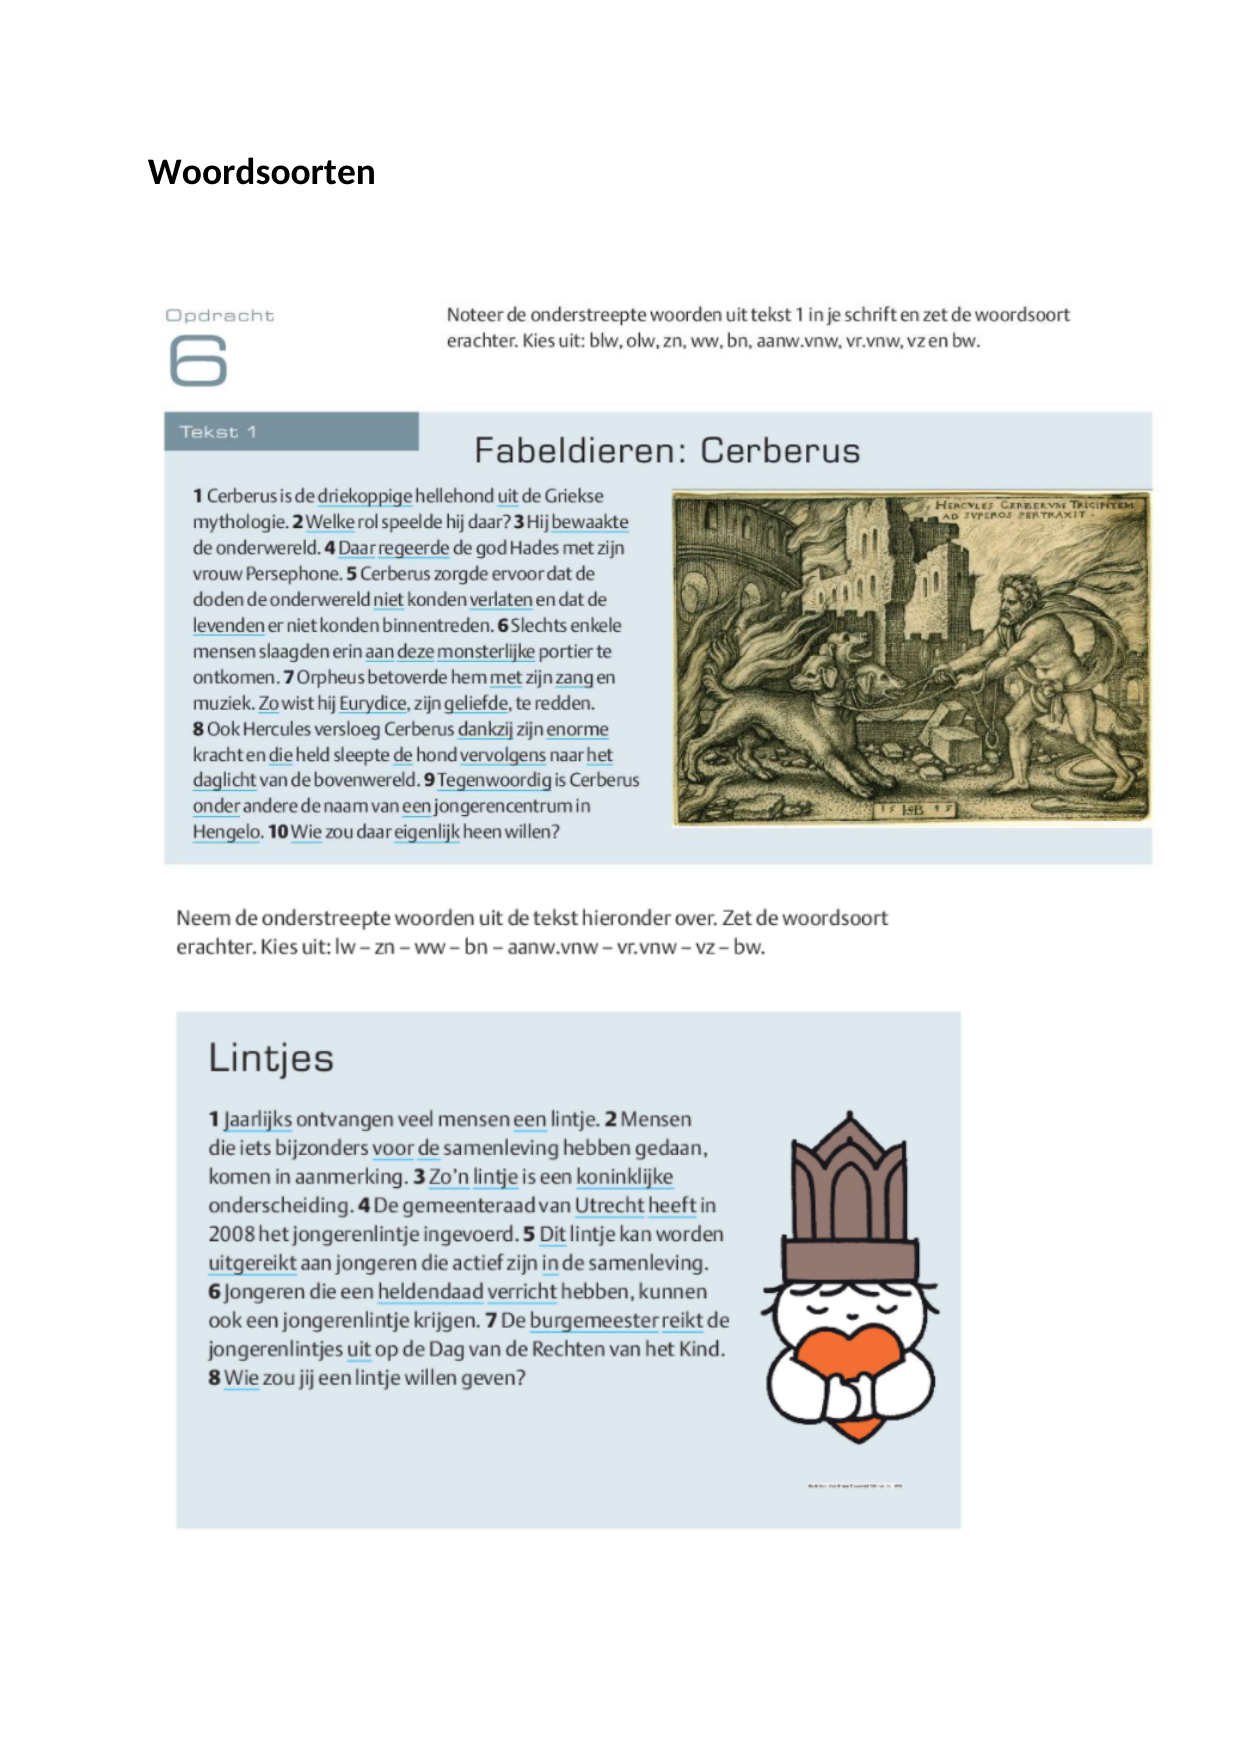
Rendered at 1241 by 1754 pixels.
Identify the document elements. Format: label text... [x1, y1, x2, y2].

text Woordsoorten [148, 148, 1093, 193]
picture [147, 294, 1179, 876]
picture [147, 900, 985, 1547]
